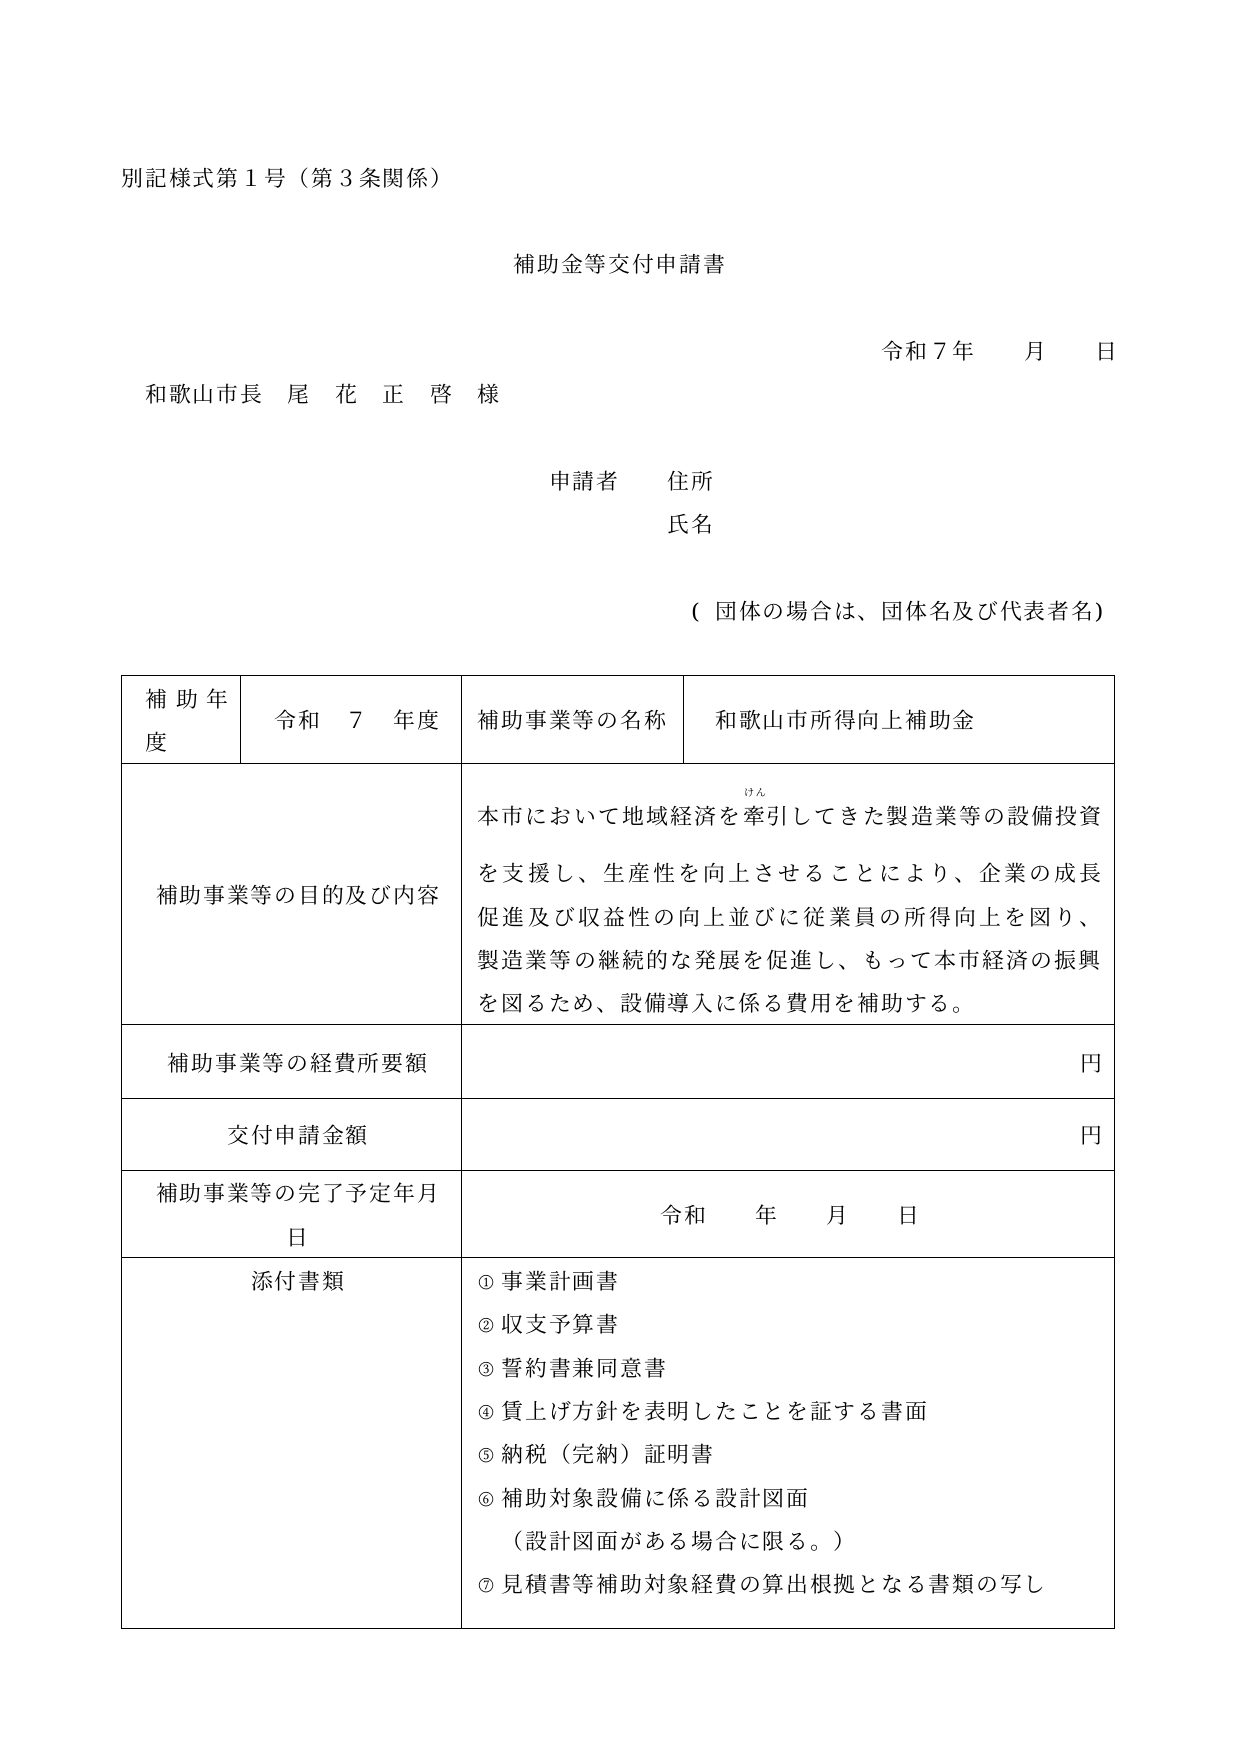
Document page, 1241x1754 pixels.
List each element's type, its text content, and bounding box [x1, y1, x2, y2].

table_cell 令和 年 月 日 [462, 1171, 1114, 1257]
table_header 補助事業等の名称 [462, 676, 683, 763]
table_cell 円 [462, 1099, 1114, 1169]
table_header 和歌山市所得向上補助金 [684, 676, 1114, 763]
table_cell 本市において地域経済を引してきた製造業等の設備投資を支援し、生産性を向上させることにより、企業の成長 促進及び収益性の向上並びに従業員の所得向上を図り、 製造業等の継続的な発展を促進し、もって本市経済の振興を図るため、設備導入に係る費用を補助する。 [462, 764, 1114, 1024]
table_cell 補助事業等の目的及び内容 [122, 764, 461, 1024]
text 申請者 住所 [121, 458, 1119, 502]
table_cell 補助事業等の完了予定年月日 [122, 1171, 461, 1257]
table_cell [462, 1258, 1114, 1627]
table_header 補助年度 [122, 676, 240, 763]
text 氏名 [121, 502, 1119, 545]
text 別記様式第１号（第３条関係） [121, 155, 1119, 198]
table_header 令和 ７ 年度 [241, 676, 461, 763]
table_cell 円 [462, 1025, 1114, 1098]
table_cell 交付申請金額 [122, 1099, 461, 1169]
text 和歌山市長 尾 花 正 啓 様 [121, 372, 1119, 415]
text 令和７年 月 日 [121, 328, 1119, 372]
text 補助金等交付申請書 [121, 242, 1119, 285]
table_cell 補助事業等の経費所要額 [122, 1025, 461, 1098]
table_cell 添付書類 [122, 1258, 461, 1627]
text (団体の場合は、団体名及び代表者名) [121, 588, 1119, 632]
